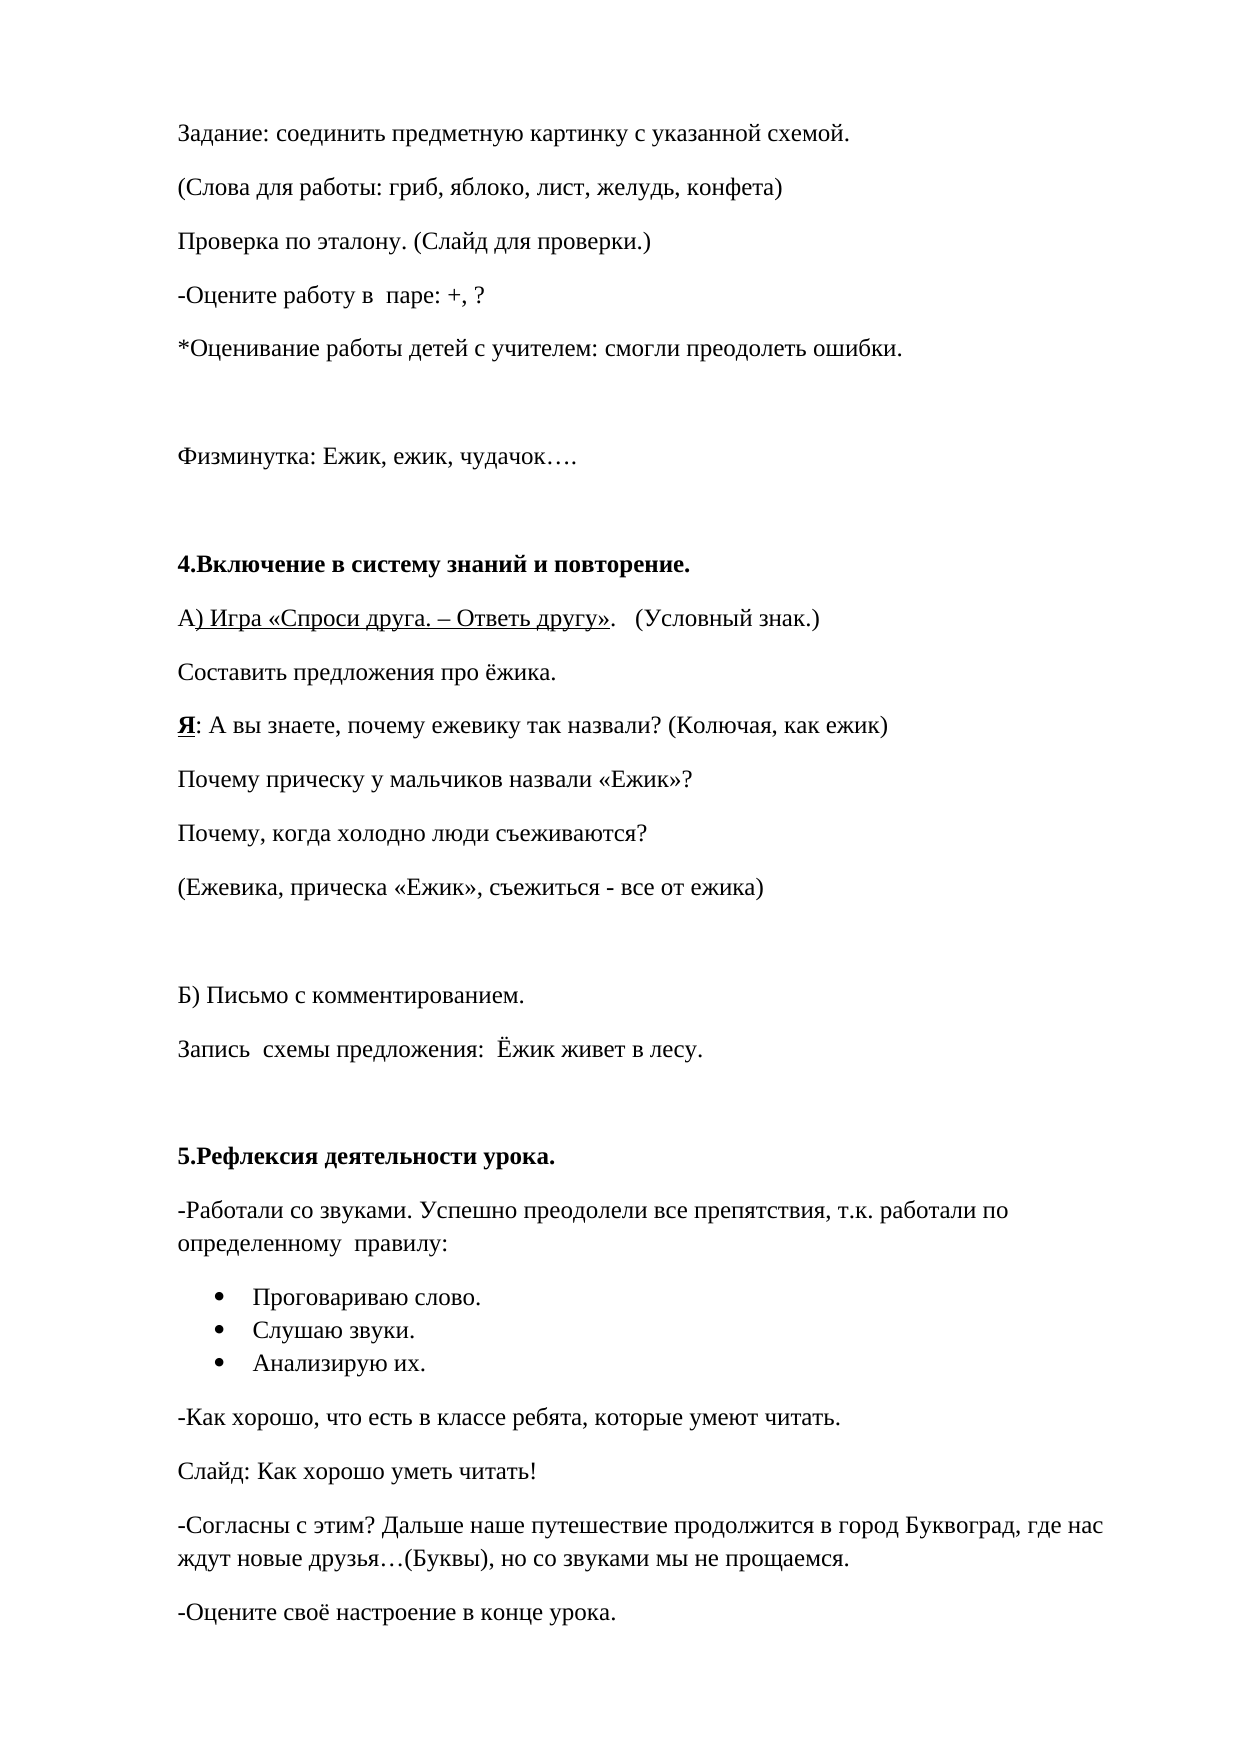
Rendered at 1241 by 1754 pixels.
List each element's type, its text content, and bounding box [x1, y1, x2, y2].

text Почему, когда холодно люди съеживаются? [177, 818, 1152, 847]
text 5.Рефлексия деятельности урока. [177, 1141, 1152, 1170]
text Физминутка: Ежик, ежик, чудачок…. [177, 441, 1152, 470]
list Слушаю звуки. [215, 1315, 1152, 1344]
text -Работали со звуками. Успешно преодолели все препятствия, т.к. работали по определенному правилу: [177, 1195, 1152, 1257]
list Проговариваю слово. [215, 1282, 1152, 1311]
text -Оцените своё настроение в конце урока. [177, 1597, 1152, 1625]
text Задание: соединить предметную картинку с указанной схемой. [177, 118, 1152, 147]
text Я: А вы знаете, почему ежевику так назвали? (Колючая, как ежик) [177, 711, 1152, 739]
list Анализирую их. [215, 1348, 1152, 1377]
text Составить предложения про ёжика. [177, 657, 1152, 685]
text -Оцените работу в паре: +, ? [177, 280, 1152, 308]
text -Как хорошо, что есть в классе ребята, которые умеют читать. [177, 1402, 1152, 1431]
text Запись схемы предложения: Ёжик живет в лесу. [177, 1034, 1152, 1062]
text Слайд: Как хорошо уметь читать! [177, 1456, 1152, 1484]
text -Согласны с этим? Дальше наше путешествие продолжится в город Буквоград, где нас ждут новые друзья…(Буквы), но со звуками мы не прощаемся. [177, 1510, 1152, 1571]
text 4.Включение в систему знаний и повторение. [177, 549, 1152, 578]
text Проверка по эталону. (Слайд для проверки.) [177, 226, 1152, 254]
text (Ежевика, прическа «Ежик», съежиться - все от ежика) [177, 872, 1152, 901]
text (Слова для работы: гриб, яблоко, лист, желудь, конфета) [177, 172, 1152, 201]
text Б) Письмо с комментированием. [177, 980, 1152, 1008]
text *Оценивание работы детей с учителем: смогли преодолеть ошибки. [177, 333, 1152, 362]
text Почему прическу у мальчиков назвали «Ежик»? [177, 764, 1152, 793]
text А) Игра «Спроси друга. – Ответь другу». (Условный знак.) [177, 603, 1152, 632]
